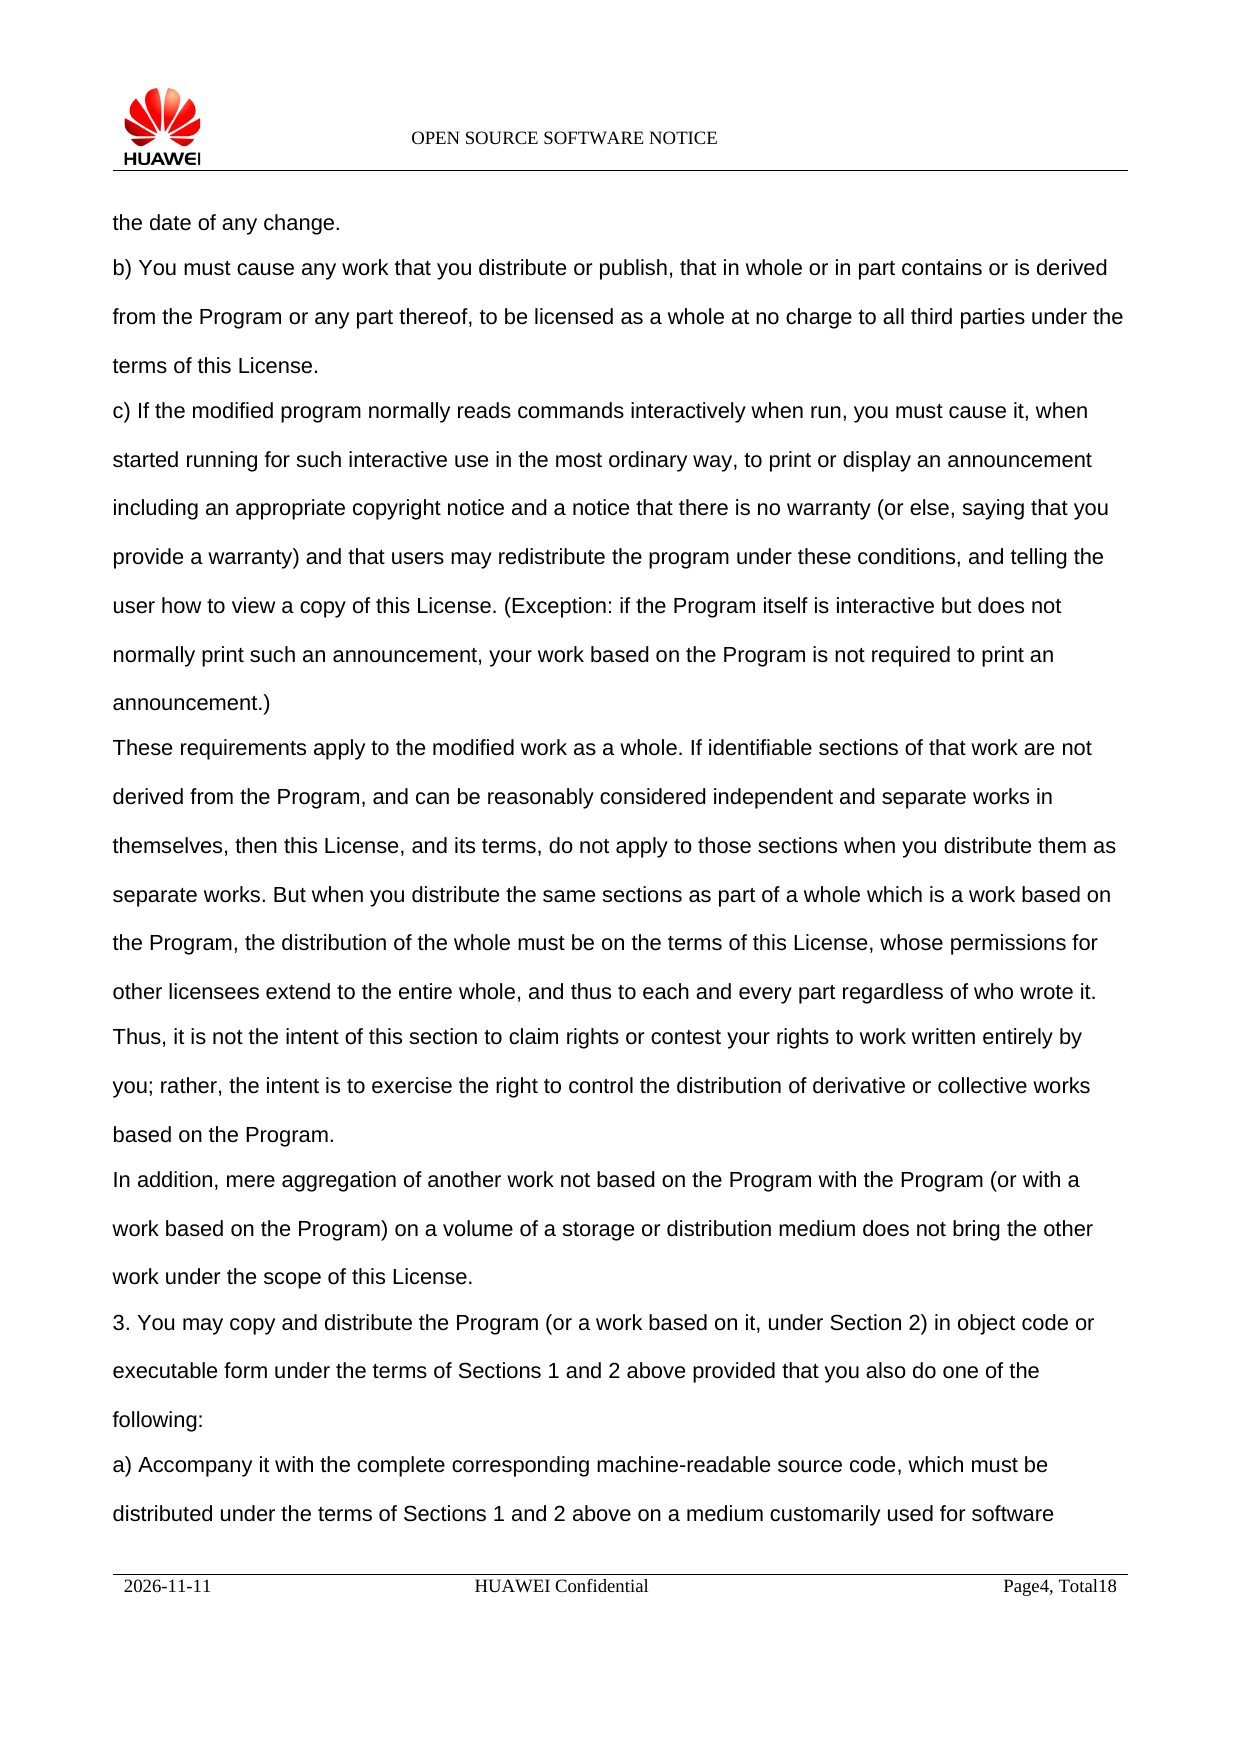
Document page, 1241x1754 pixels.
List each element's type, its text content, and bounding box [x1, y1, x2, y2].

text a) You must cause the modified files to carry prominent notices stating that you changed the files and the date of any change. [112, 206, 1128, 239]
text These requirements apply to the modified work as a whole. If identifiable sections of that work are not derived from the Program, and can be reasonably considered independent and separate works in themselves, then this License, and its terms, do not apply to those sections when you distribute them as separate works. But when you distribute the same sections as part of a whole which is a work based on the Program, the distribution of the whole must be on the terms of this License, whose permissions for other licensees extend to the entire whole, and thus to each and every part regardless of who wrote it. [112, 732, 1128, 1008]
text Thus, it is not the intent of this section to claim rights or contest your rights to work written entirely by you; rather, the intent is to exercise the right to control the distribution of derivative or collective works based on the Program. [112, 1021, 1128, 1151]
text b) You must cause any work that you distribute or publish, that in whole or in part contains or is derived from the Program or any part thereof, to be licensed as a whole at no charge to all third parties under the terms of this License. [112, 251, 1128, 381]
text c) If the modified program normally reads commands interactively when run, you must cause it, when started running for such interactive use in the most ordinary way, to print or display an announcement including an appropriate copyright notice and a notice that there is no warranty (or else, saying that you provide a warranty) and that users may redistribute the program under these conditions, and telling the user how to view a copy of this License. (Exception: if the Program itself is interactive but does not normally print such an announcement, your work based on the Program is not required to print an announcement.) [112, 394, 1128, 719]
picture [124, 88, 201, 165]
text 3. You may copy and distribute the Program (or a work based on it, under Section 2) in object code or executable form under the terms of Sections 1 and 2 above provided that you also do one of the following: [112, 1306, 1128, 1436]
text In addition, mere aggregation of another work not based on the Program with the Program (or with a work based on the Program) on a volume of a storage or distribution medium does not bring the other work under the scope of this License. [112, 1163, 1128, 1293]
